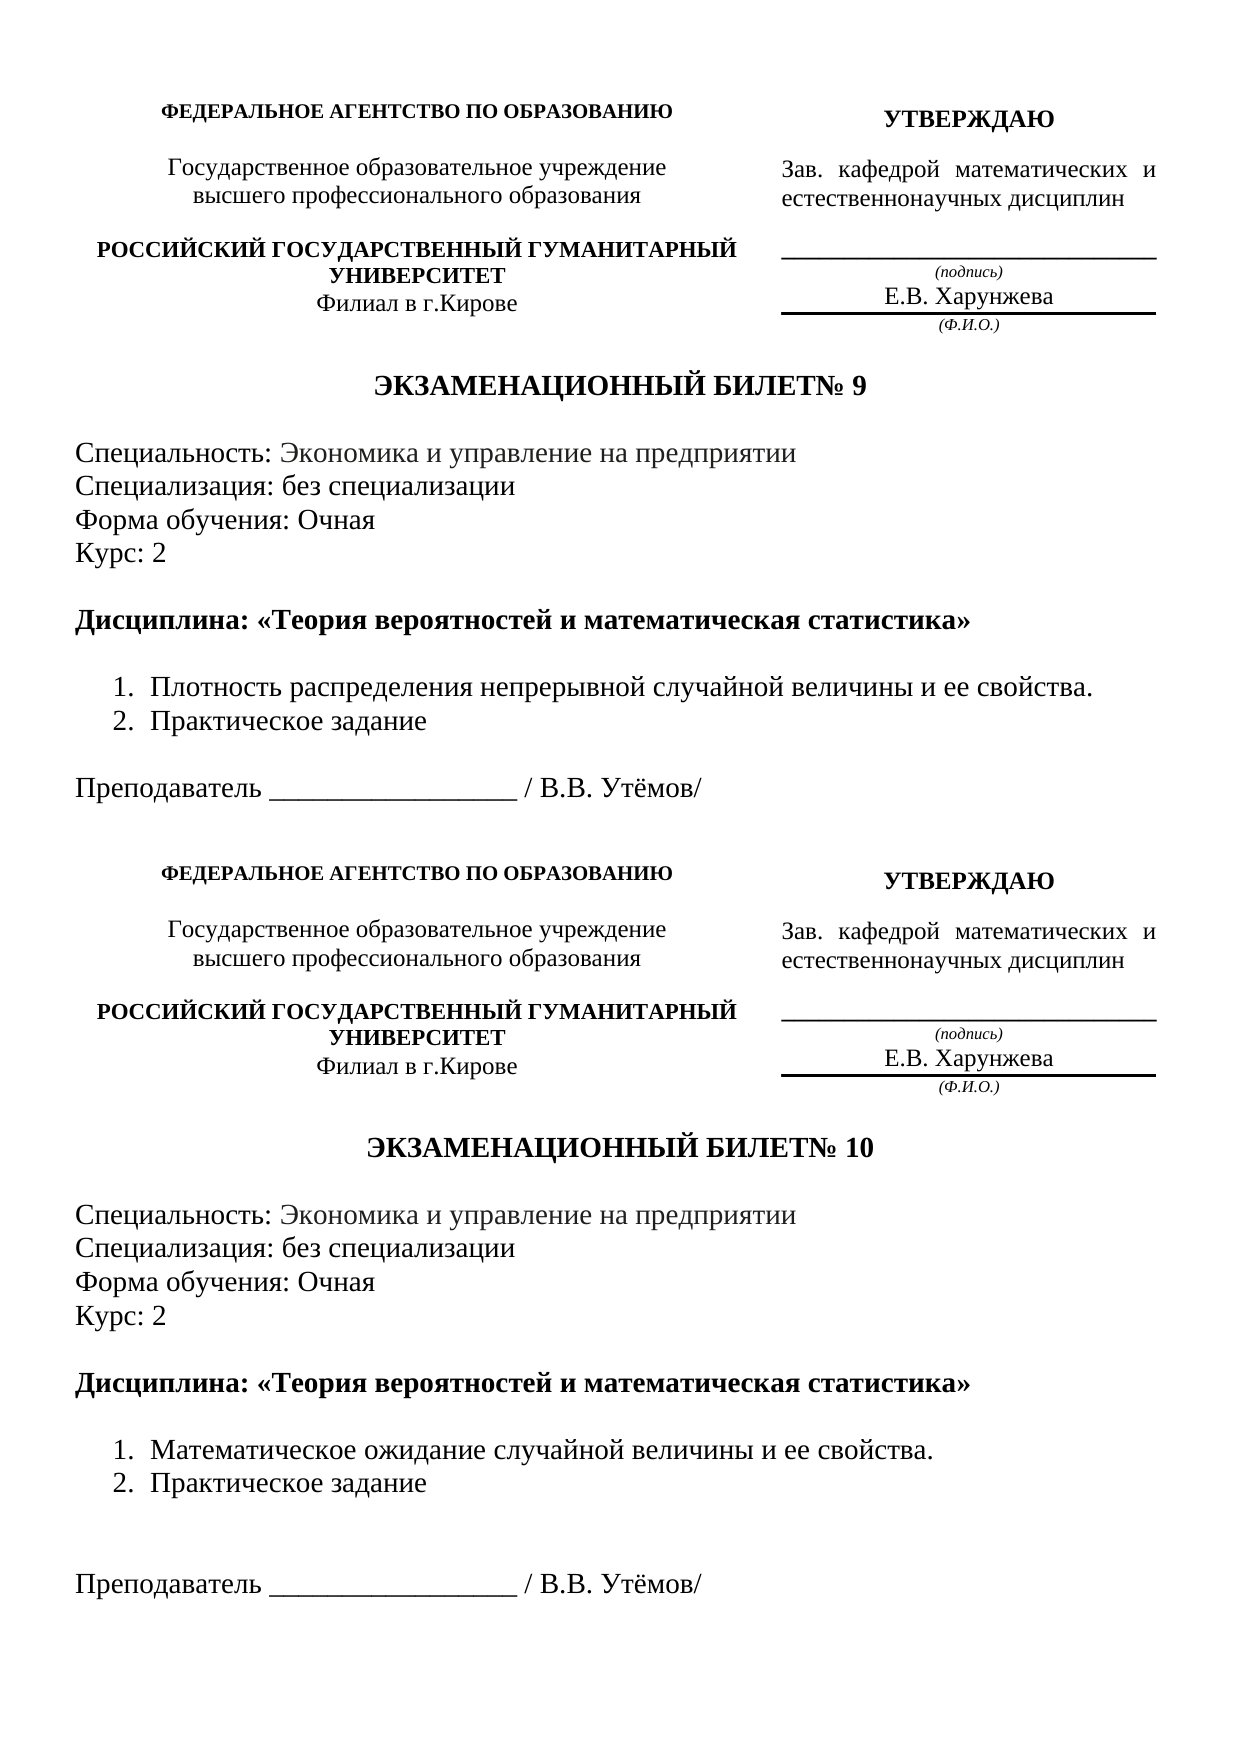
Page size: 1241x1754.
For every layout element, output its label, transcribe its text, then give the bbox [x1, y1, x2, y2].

text Форма обучения: Очная [75, 1264, 1165, 1298]
text Экзаменационный билет№ 9 [75, 368, 1165, 401]
text Специальность: Экономика и управление на предприятии [75, 435, 1165, 468]
table_header утверждаю Зав. кафедрой математических и естественнонаучных дисциплин ______________________________ (подпись) Е.В. Харунжева (Ф.И.О.) [770, 75, 1168, 334]
text Дисциплина: «Теория вероятностей и математическая статистика» [75, 602, 1165, 636]
list Плотность распределения непрерывной случайной величины и ее свойства. [112, 669, 1165, 703]
text Специализация: без специализации [75, 1231, 1165, 1264]
table_cell Государственное образовательное учреждение высшего профессионального образования [64, 885, 770, 972]
text Курс: 2 [75, 1298, 1165, 1331]
table_cell Государственное образовательное учреждение высшего профессионального образования [64, 123, 770, 209]
table_header ФЕДЕРАЛЬНОЕ АГЕНТСТВО ПО ОБРАЗОВАНИЮ [64, 75, 770, 123]
text Специализация: без специализации [75, 468, 1165, 502]
text Дисциплина: «Теория вероятностей и математическая статистика» [75, 1365, 1165, 1398]
table_cell Филиал в г.Кирове [64, 289, 770, 334]
text Форма обучения: Очная [75, 502, 1165, 535]
text Экзаменационный билет№ 10 [75, 1130, 1165, 1163]
text Курс: 2 [75, 535, 1165, 569]
table_cell РОССИЙСКИЙ ГОСУДАРСТВЕННЫЙ ГУМАНИТАРНЫЙ УНИВЕРСИТЕТ [64, 209, 770, 288]
table_cell РОССИЙСКИЙ ГОСУДАРСТВЕННЫЙ ГУМАНИТАРНЫЙ УНИВЕРСИТЕТ [64, 972, 770, 1051]
text Специальность: Экономика и управление на предприятии [75, 1197, 1165, 1231]
list Математическое ожидание случайной величины и ее свойства. [112, 1432, 1165, 1465]
text Преподаватель _________________ / В.В. Утёмов/ [75, 1566, 1165, 1599]
text Преподаватель _________________ / В.В. Утёмов/ [75, 770, 1165, 804]
table_cell Филиал в г.Кирове [64, 1051, 770, 1096]
list Практическое задание [112, 1465, 1165, 1499]
list Практическое задание [112, 703, 1165, 737]
table_header утверждаю Зав. кафедрой математических и естественнонаучных дисциплин ______________________________ (подпись) Е.В. Харунжева (Ф.И.О.) [770, 837, 1168, 1096]
table_header ФЕДЕРАЛЬНОЕ АГЕНТСТВО ПО ОБРАЗОВАНИЮ [64, 837, 770, 885]
